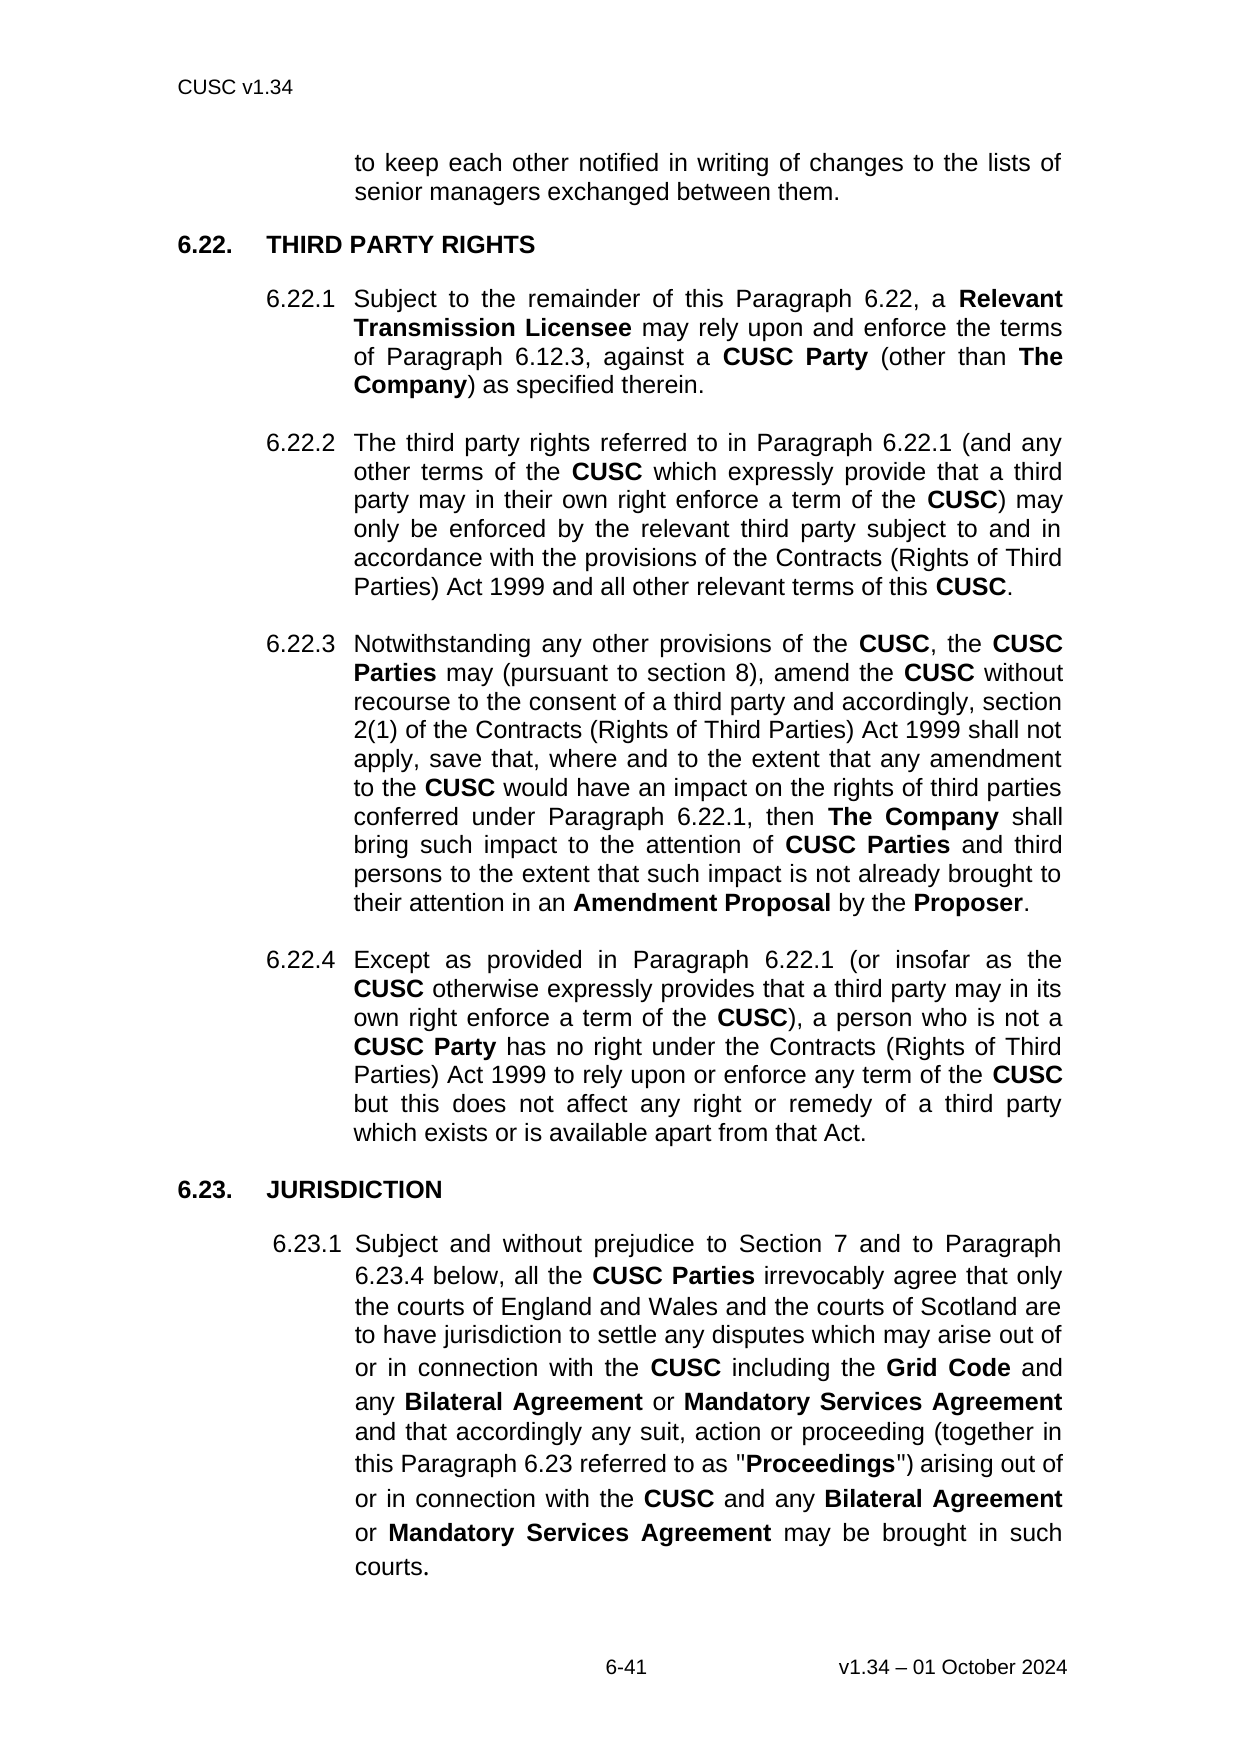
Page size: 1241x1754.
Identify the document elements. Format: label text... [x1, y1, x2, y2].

list Except as provided in Paragraph 6.22.1 (or insofar as the CUSC otherwise expressly provides that a third party may in its own right enforce a term of the CUSC), a person who is not a CUSC Party has no right under the Contracts (Rights of Third Parties) Act 1999 to rely upon or enforce any term of the CUSC but this does not affect any right or remedy of a third party which exists or is available apart from that Act. [266, 945, 1063, 1146]
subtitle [266, 148, 1063, 205]
list Notwithstanding any other provisions of the CUSC, the CUSC Parties may (pursuant to section 8), amend the CUSC without recourse to the consent of a third party and accordingly, section 2(1) of the Contracts (Rights of Third Parties) Act 1999 shall not apply, save that, where and to the extent that any amendment to the CUSC would have an impact on the rights of third parties conferred under Paragraph 6.22.1, then The Company shall bring such impact to the attention of CUSC Parties and third persons to the extent that such impact is not already brought to their attention in an Amendment Proposal by the Proposer. [266, 629, 1063, 916]
list Subject to the remainder of this Paragraph 6.22, a Relevant Transmission Licensee may rely upon and enforce the terms of Paragraph 6.12.3, against a CUSC Party (other than The Company) as specified therein. [266, 284, 1063, 399]
subtitle JURISDICTION [177, 1175, 1063, 1204]
subtitle THIRD PARTY RIGHTS [177, 230, 1063, 259]
subtitle 6.23.1 Subject and without prejudice to Section 7 and to Paragraph 6.23.4 below, all the CUSC Parties irrevocably agree that only the courts of England and Wales and the courts of Scotland are to have jurisdiction to settle any disputes which may arise out of or in connection with the CUSC including the Grid Code and any Bilateral Agreement or Mandatory Services Agreement and that accordingly any suit, action or proceeding (together in this Paragraph 6.23 referred to as "Proceedings") arising out of or in connection with the CUSC and any Bilateral Agreement or Mandatory Services Agreement may be brought in such courts. [266, 1229, 1063, 1582]
list The third party rights referred to in Paragraph 6.22.1 (and any other terms of the CUSC which expressly provide that a third party may in their own right enforce a term of the CUSC) may only be enforced by the relevant third party subject to and in accordance with the provisions of the Contracts (Rights of Third Parties) Act 1999 and all other relevant terms of this CUSC. [266, 428, 1063, 600]
